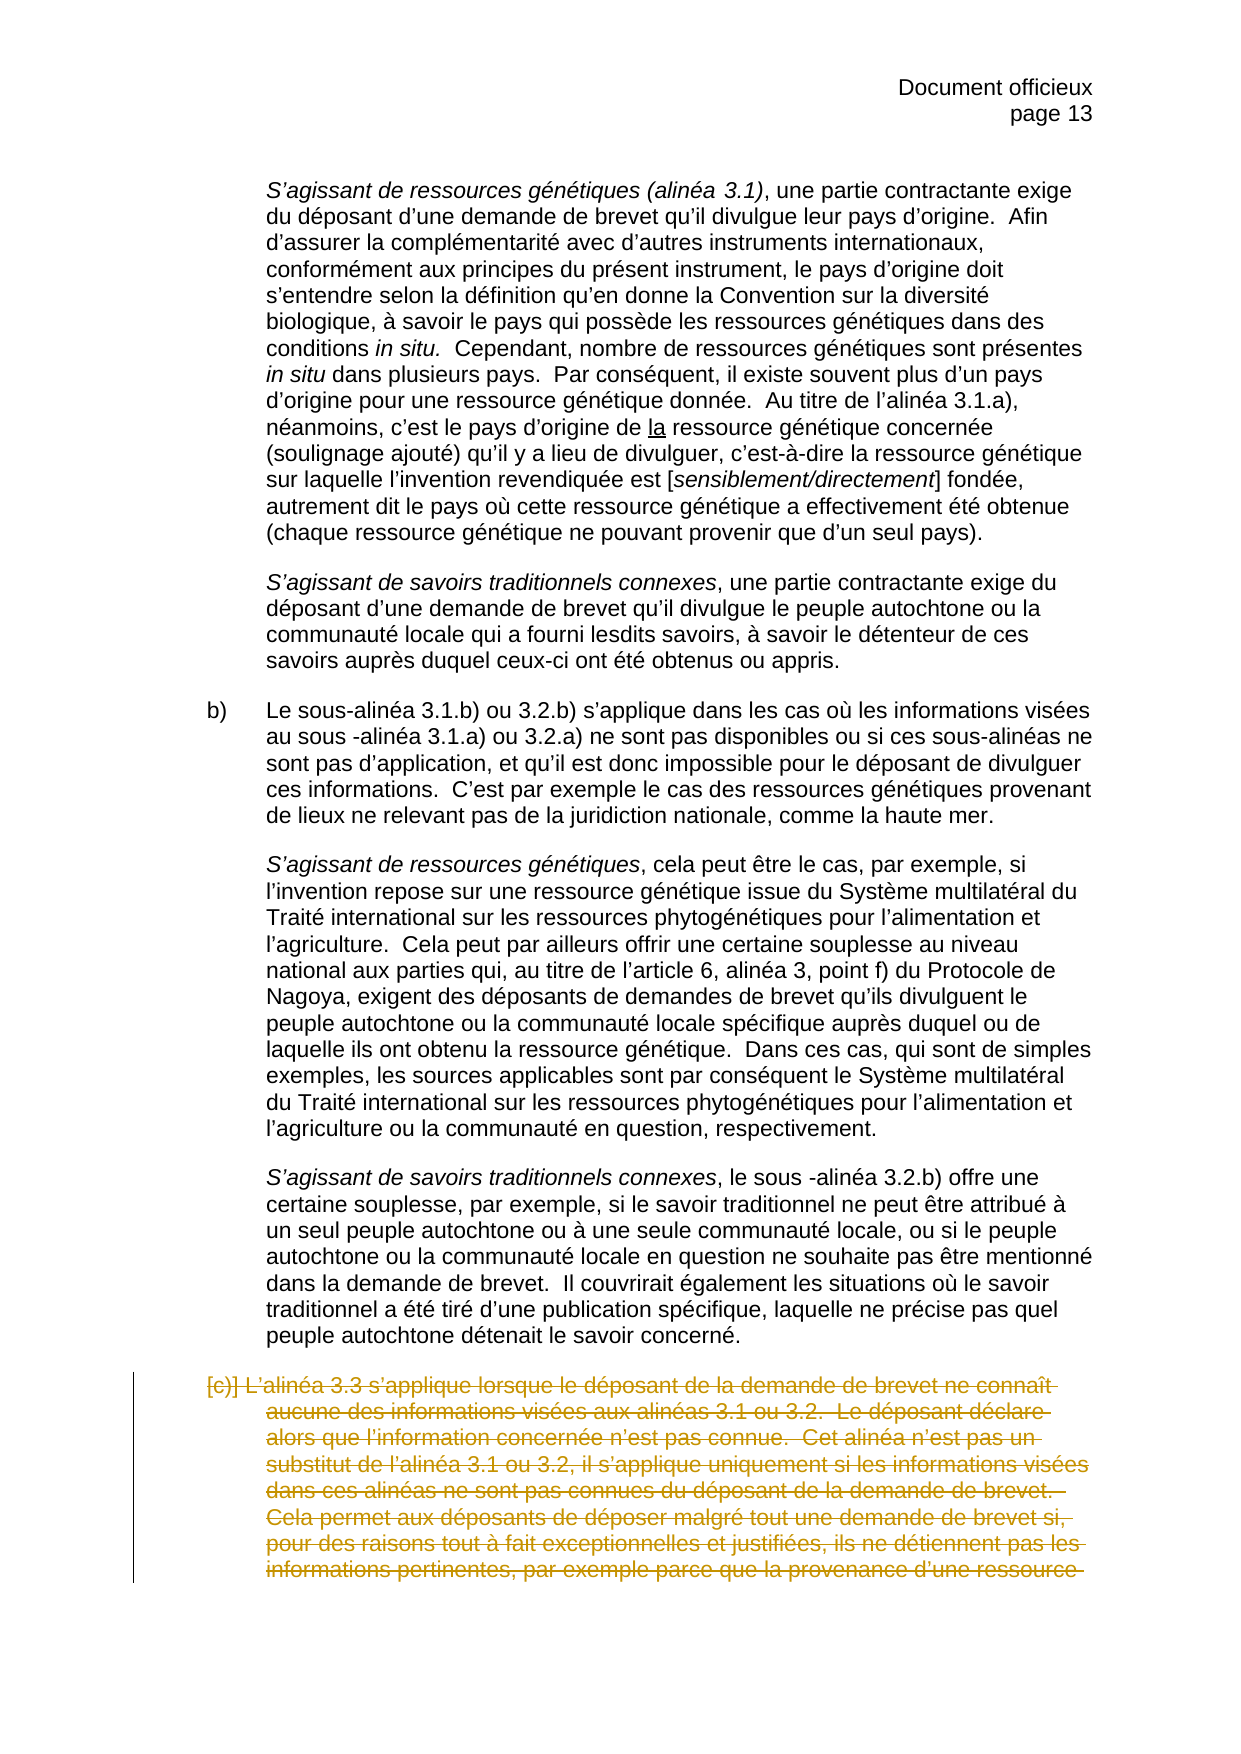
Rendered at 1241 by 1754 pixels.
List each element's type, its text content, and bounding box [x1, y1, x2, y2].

list Le sous-alinéa 3.1.b) ou 3.2.b) s’applique dans les cas où les informations visées au sous -alinéa 3.1.a) ou 3.2.a) ne sont pas disponibles ou si ces sous-alinéas ne sont pas d’application, et qu’il est donc impossible pour le déposant de divulguer ces informations. C’est par exemple le cas des ressources génétiques provenant de lieux ne relevant pas de la juridiction nationale, comme la haute mer. [207, 697, 1093, 828]
text S’agissant de ressources génétiques, cela peut être le cas, par exemple, si l’invention repose sur une ressource génétique issue du Système multilatéral du Traité international sur les ressources phytogénétiques pour l’alimentation et l’agriculture. Cela peut par ailleurs offrir une certaine souplesse au niveau national aux parties qui, au titre de l’article 6, alinéa 3, point f) du Protocole de Nagoya, exigent des déposants de demandes de brevet qu’ils divulguent le peuple autochtone ou la communauté locale spécifique auprès duquel ou de laquelle ils ont obtenu la ressource génétique. Dans ces cas, qui sont de simples exemples, les sources applicables sont par conséquent le Système multilatéral du Traité international sur les ressources phytogénétiques pour l’alimentation et l’agriculture ou la communauté en question, respectivement. [266, 851, 1093, 1141]
text S’agissant de savoirs traditionnels connexes, le sous -alinéa 3.2.b) offre une certaine souplesse, par exemple, si le savoir traditionnel ne peut être attribué à un seul peuple autochtone ou à une seule communauté locale, ou si le peuple autochtone ou la communauté locale en question ne souhaite pas être mentionné dans la demande de brevet. Il couvrirait également les situations où le savoir traditionnel a été tiré d’une publication spécifique, laquelle ne précise pas quel peuple autochtone détenait le savoir concerné. [266, 1164, 1093, 1349]
text S’agissant de ressources génétiques (alinéa 3.1), une partie contractante exige du déposant d’une demande de brevet qu’il divulgue leur pays d’origine. Afin d’assurer la complémentarité avec d’autres instruments internationaux, conformément aux principes du présent instrument, le pays d’origine doit s’entendre selon la définition qu’en donne la Convention sur la diversité biologique, à savoir le pays qui possède les ressources génétiques dans des conditions in situ. Cependant, nombre de ressources génétiques sont présentes in situ dans plusieurs pays. Par conséquent, il existe souvent plus d’un pays d’origine pour une ressource génétique donnée. Au titre de l’alinéa 3.1.a), néanmoins, c’est le pays d’origine de la ressource génétique concernée (soulignage ajouté) qu’il y a lieu de divulguer, c’est-à-dire la ressource génétique sur laquelle l’invention revendiquée est [sensiblement/directement] fondée, autrement dit le pays où cette ressource génétique a effectivement été obtenue (chaque ressource génétique ne pouvant provenir que d’un seul pays). [266, 177, 1093, 546]
text S’agissant de savoirs traditionnels connexes, une partie contractante exige du déposant d’une demande de brevet qu’il divulgue le peuple autochtone ou la communauté locale qui a fourni lesdits savoirs, à savoir le détenteur de ces savoirs auprès duquel ceux-ci ont été obtenus ou appris. [266, 568, 1093, 674]
